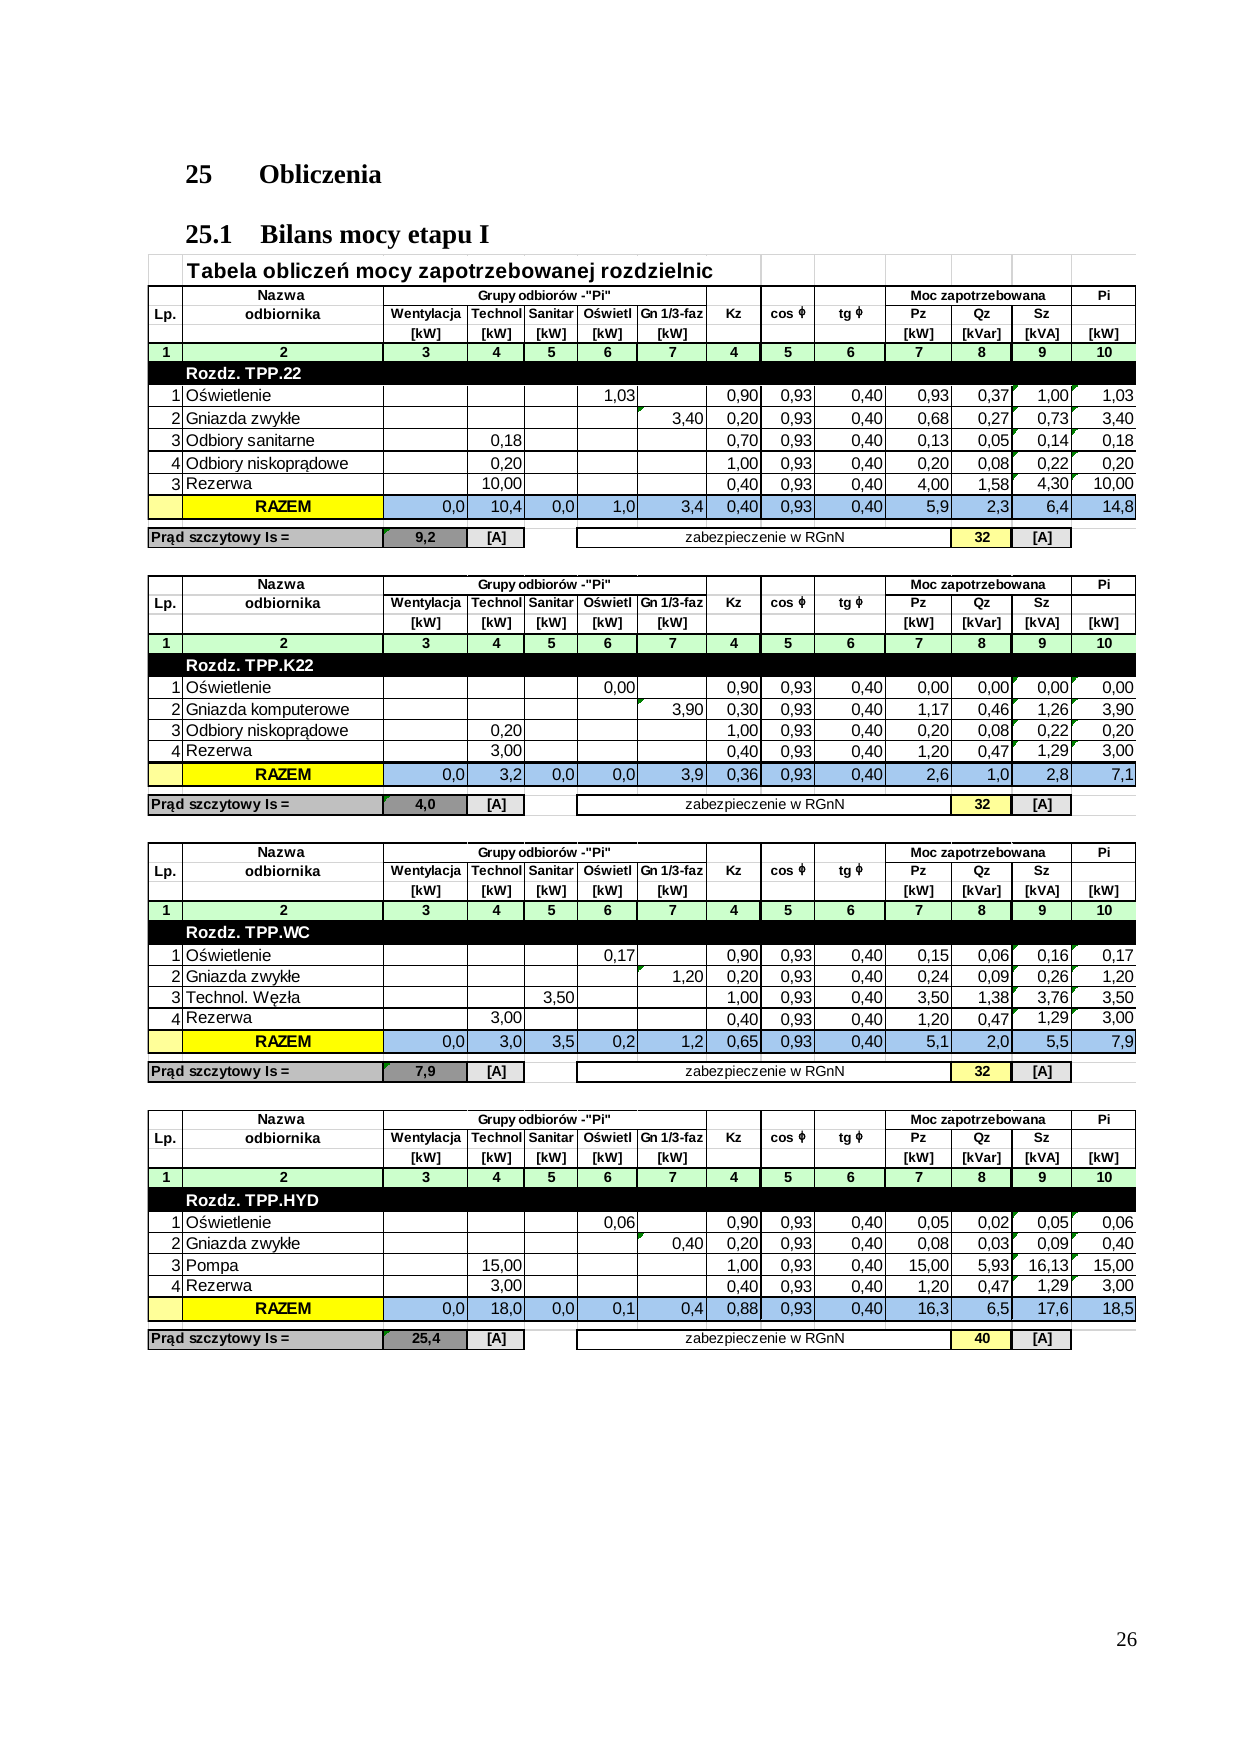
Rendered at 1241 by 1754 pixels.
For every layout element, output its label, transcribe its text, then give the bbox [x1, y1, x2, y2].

subtitle Obliczenia [185, 158, 1137, 189]
subtitle Bilans mocy etapu I [185, 219, 1137, 250]
